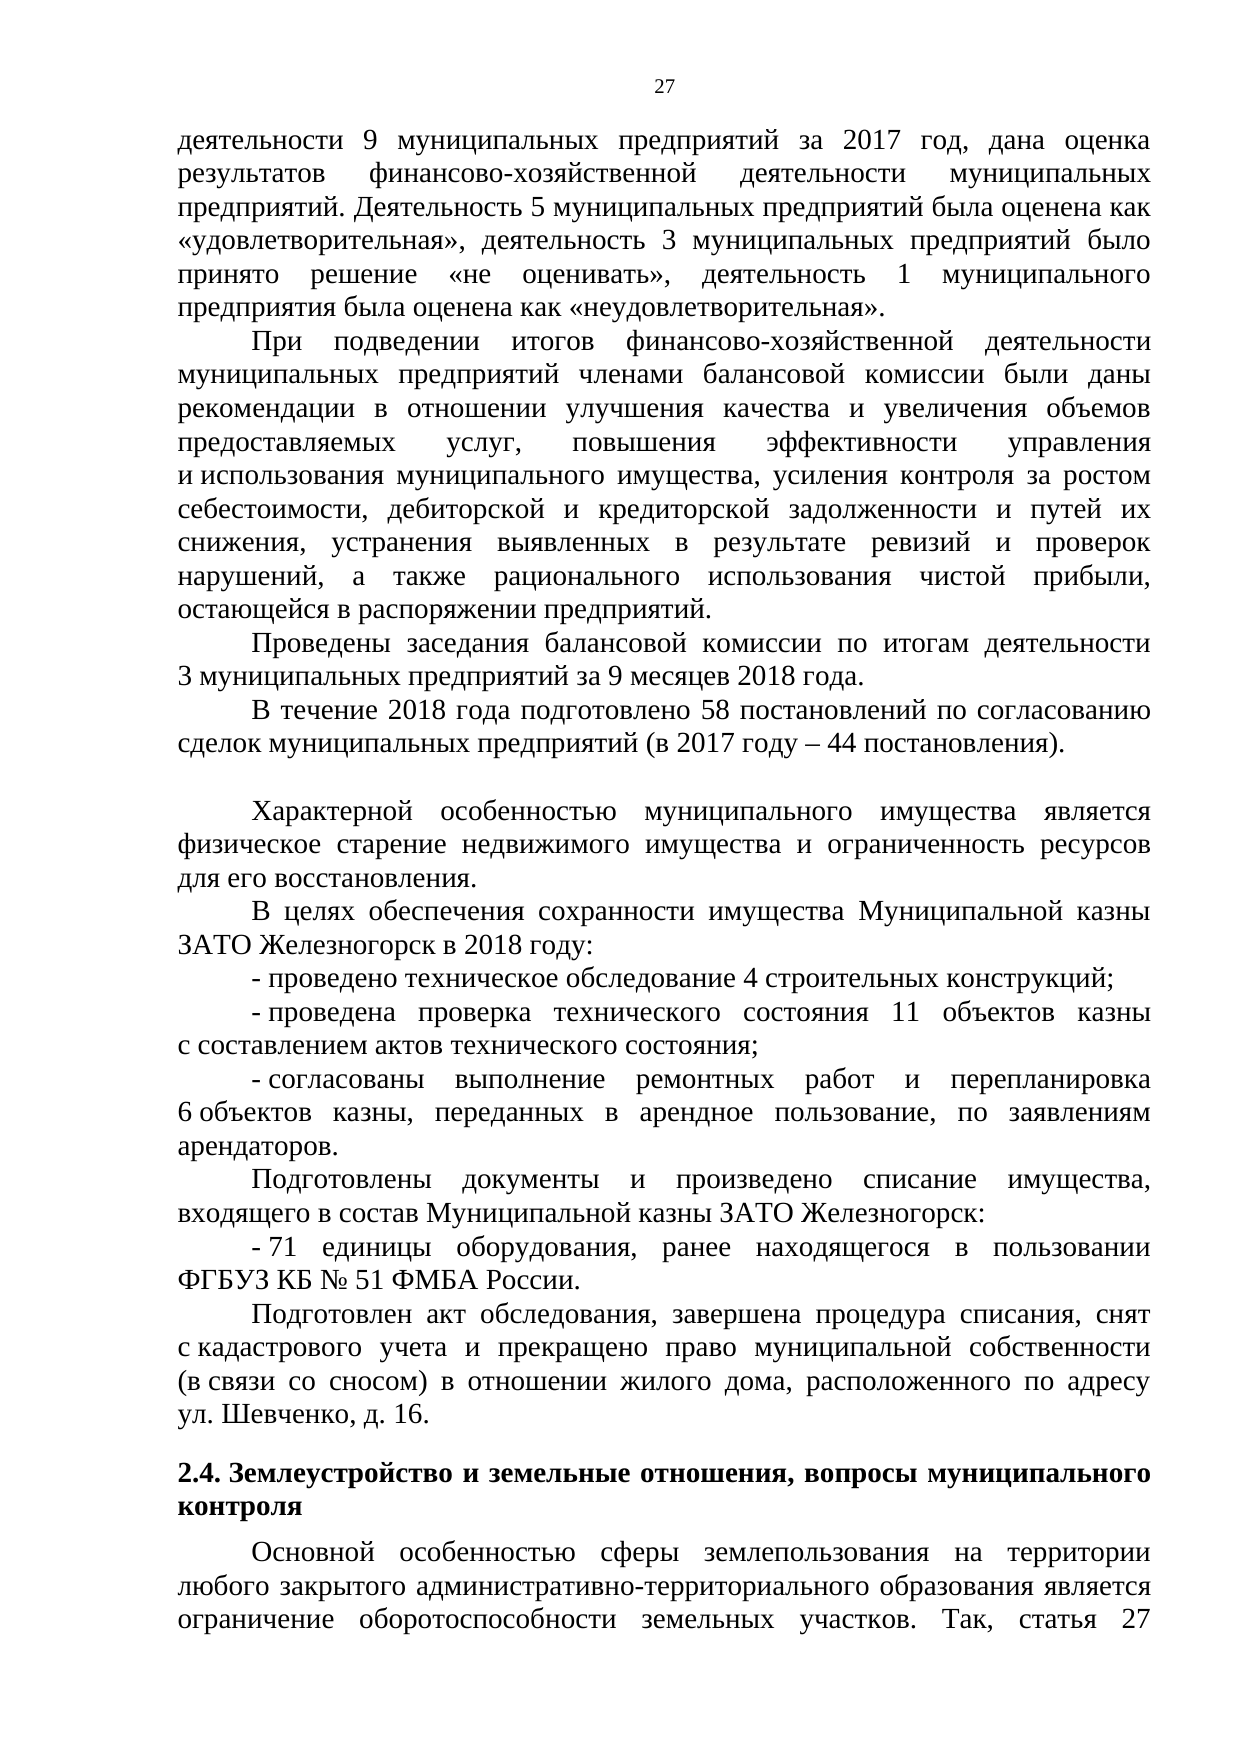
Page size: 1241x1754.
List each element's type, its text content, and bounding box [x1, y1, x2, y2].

text - согласованы выполнение ремонтных работ и перепланировка 6 объектов казны, переданных в арендное пользование, по заявлениям арендаторов. [177, 1061, 1152, 1162]
text В целях обеспечения сохранности имущества Муниципальной казны ЗАТО Железногорск в 2018 году: [177, 893, 1152, 960]
text - проведено техническое обследование 4 строительных конструкций; [177, 960, 1152, 994]
text Проведены заседания балансовой комиссии по итогам деятельности 3 муниципальных предприятий за 9 месяцев 2018 года. [177, 625, 1152, 692]
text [177, 122, 1152, 323]
subtitle 2.4. Землеустройство и земельные отношения, вопросы муниципального контроля [177, 1455, 1152, 1522]
text В течение 2018 года подготовлено 58 постановлений по согласованию сделок муниципальных предприятий (в 2017 году – 44 постановления). [177, 692, 1152, 759]
text При подведении итогов финансово-хозяйственной деятельности муниципальных предприятий членами балансовой комиссии были даны рекомендации в отношении улучшения качества и увеличения объемов предоставляемых услуг, повышения эффективности управления и использования муниципального имущества, усиления контроля за ростом себестоимости, дебиторской и кредиторской задолженности и путей их снижения, устранения выявленных в результате ревизий и проверок нарушений, а также рационального использования чистой прибыли, остающейся в распоряжении предприятий. [177, 323, 1152, 625]
text - проведена проверка технического состояния 11 объектов казны с составлением актов технического состояния; [177, 994, 1152, 1061]
text Подготовлены документы и произведено списание имущества, входящего в состав Муниципальной казны ЗАТО Железногорск: [177, 1162, 1152, 1229]
text - 71 единицы оборудования, ранее находящегося в пользовании ФГБУЗ КБ № 51 ФМБА России. [177, 1229, 1152, 1296]
text Характерной особенностью муниципального имущества является физическое старение недвижимого имущества и ограниченность ресурсов для его восстановления. [177, 793, 1152, 893]
text Подготовлен акт обследования, завершена процедура списания, снят с кадастрового учета и прекращено право муниципальной собственности (в связи со сносом) в отношении жилого дома, расположенного по адресу ул. Шевченко, д. 16. [177, 1296, 1152, 1430]
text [177, 1534, 1152, 1635]
